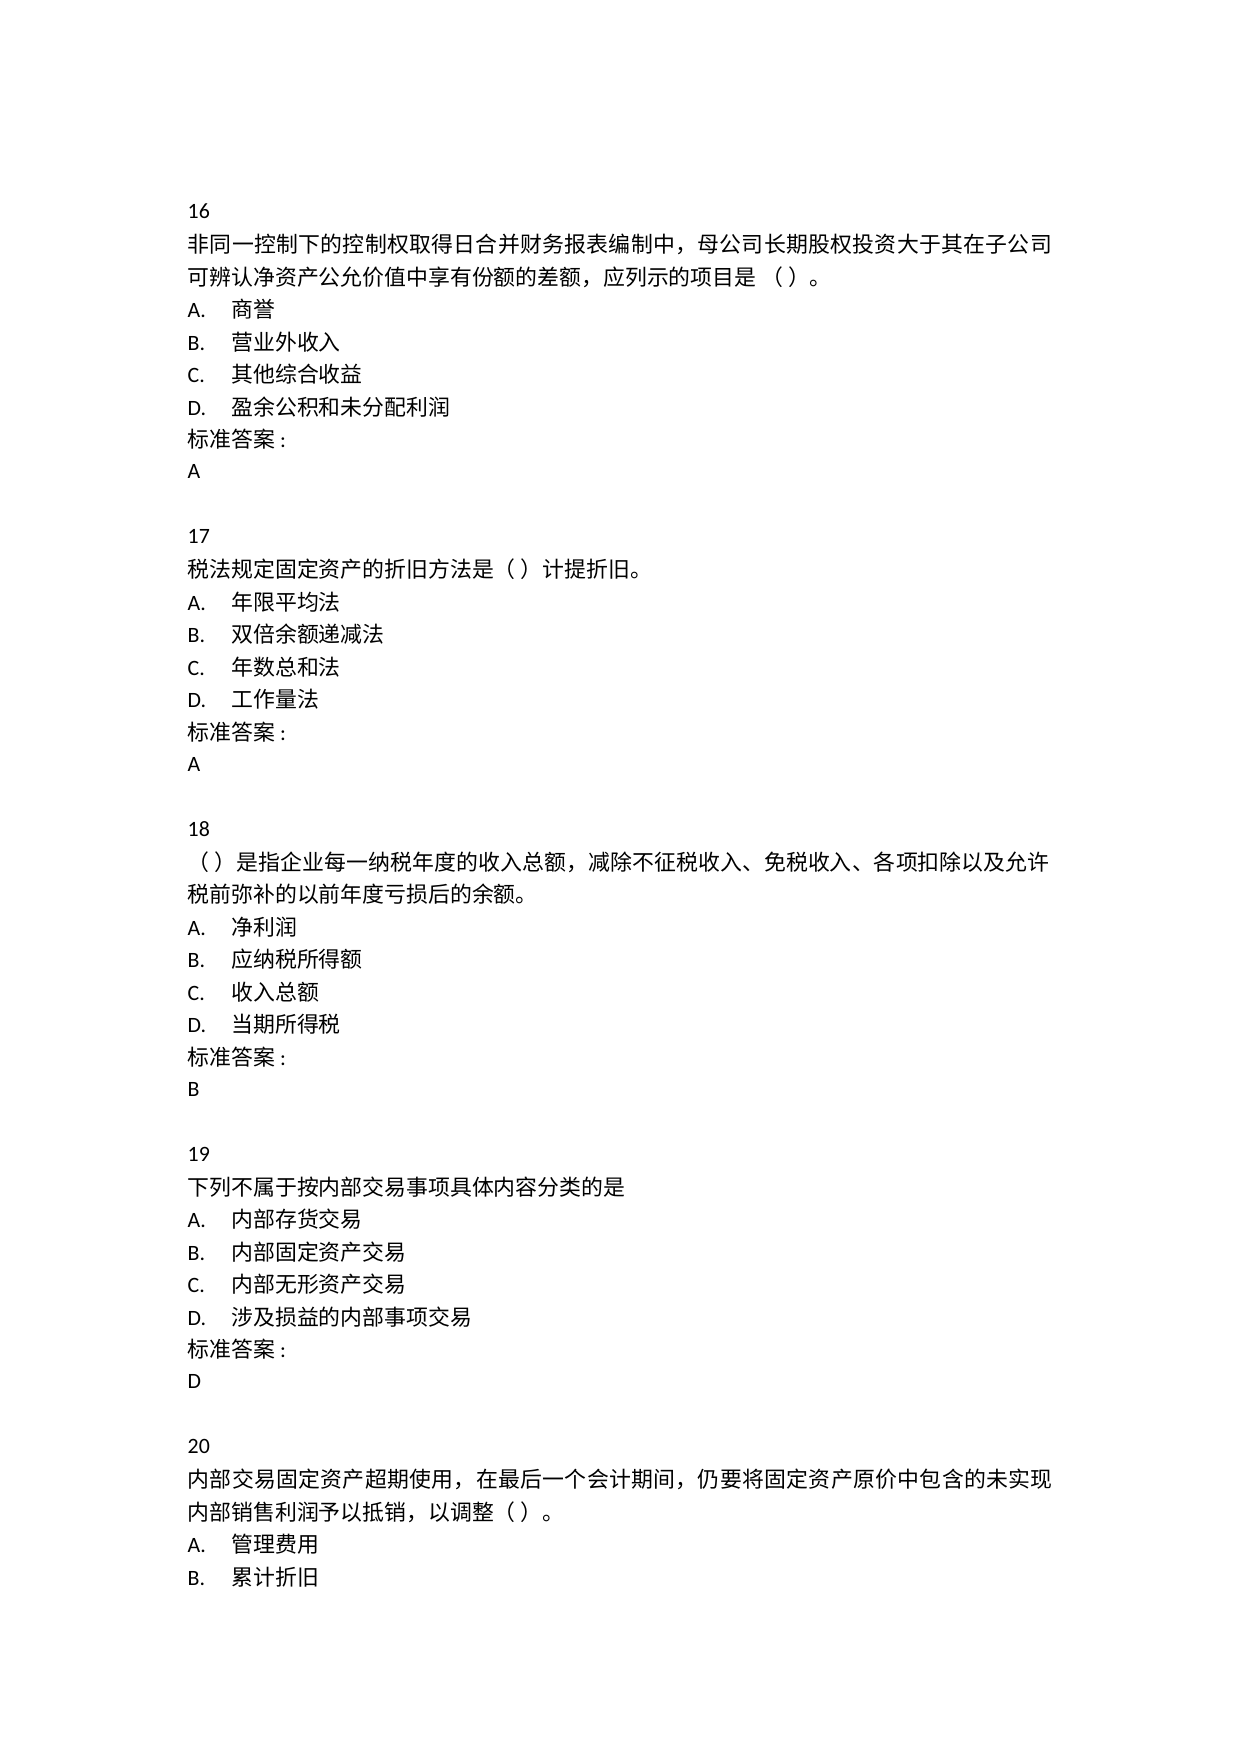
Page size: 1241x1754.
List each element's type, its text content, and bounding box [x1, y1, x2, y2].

text B [187, 1072, 1053, 1104]
text D. 涉及损益的内部事项交易 [187, 1299, 1053, 1332]
text D. 工作量法 [187, 682, 1053, 714]
text B. 营业外收入 [187, 324, 1053, 357]
text C. 其他综合收益 [187, 357, 1053, 389]
text 非同一控制下的控制权取得日合并财务报表编制中，母公司长期股权投资大于其在子公司可辨认净资产公允价值中享有份额的差额，应列示的项目是 （ ）。 [187, 227, 1053, 292]
text D. 盈余公积和未分配利润 [187, 389, 1053, 422]
text 税法规定固定资产的折旧方法是（ ）计提折旧。 [187, 552, 1053, 584]
text 16 [187, 194, 1053, 227]
text （ ）是指企业每一纳税年度的收入总额，减除不征税收入、免税收入、各项扣除以及允许税前弥补的以前年度亏损后的余额。 [187, 844, 1053, 909]
text B. 应纳税所得额 [187, 942, 1053, 974]
text A. 内部存货交易 [187, 1202, 1053, 1234]
text A. 年限平均法 [187, 584, 1053, 617]
text 19 [187, 1137, 1053, 1169]
text A. 净利润 [187, 909, 1053, 942]
text 标准答案 : [187, 714, 1053, 747]
text 标准答案 : [187, 1332, 1053, 1364]
text 标准答案 : [187, 1039, 1053, 1072]
text B. 累计折旧 [187, 1559, 1053, 1592]
text 内部交易固定资产超期使用，在最后一个会计期间，仍要将固定资产原价中包含的未实现内部销售利润予以抵销，以调整（ ）。 [187, 1462, 1053, 1527]
text D. 当期所得税 [187, 1007, 1053, 1039]
text A [187, 454, 1053, 487]
text A. 商誉 [187, 292, 1053, 324]
text 下列不属于按内部交易事项具体内容分类的是 [187, 1169, 1053, 1202]
text 17 [187, 519, 1053, 552]
text C. 内部无形资产交易 [187, 1267, 1053, 1299]
text 20 [187, 1429, 1053, 1462]
text 18 [187, 812, 1053, 844]
text B. 内部固定资产交易 [187, 1234, 1053, 1267]
text A [187, 747, 1053, 779]
text D [187, 1364, 1053, 1397]
text C. 年数总和法 [187, 649, 1053, 682]
text B. 双倍余额递减法 [187, 617, 1053, 649]
text 标准答案 : [187, 422, 1053, 454]
text C. 收入总额 [187, 974, 1053, 1007]
text A. 管理费用 [187, 1527, 1053, 1559]
